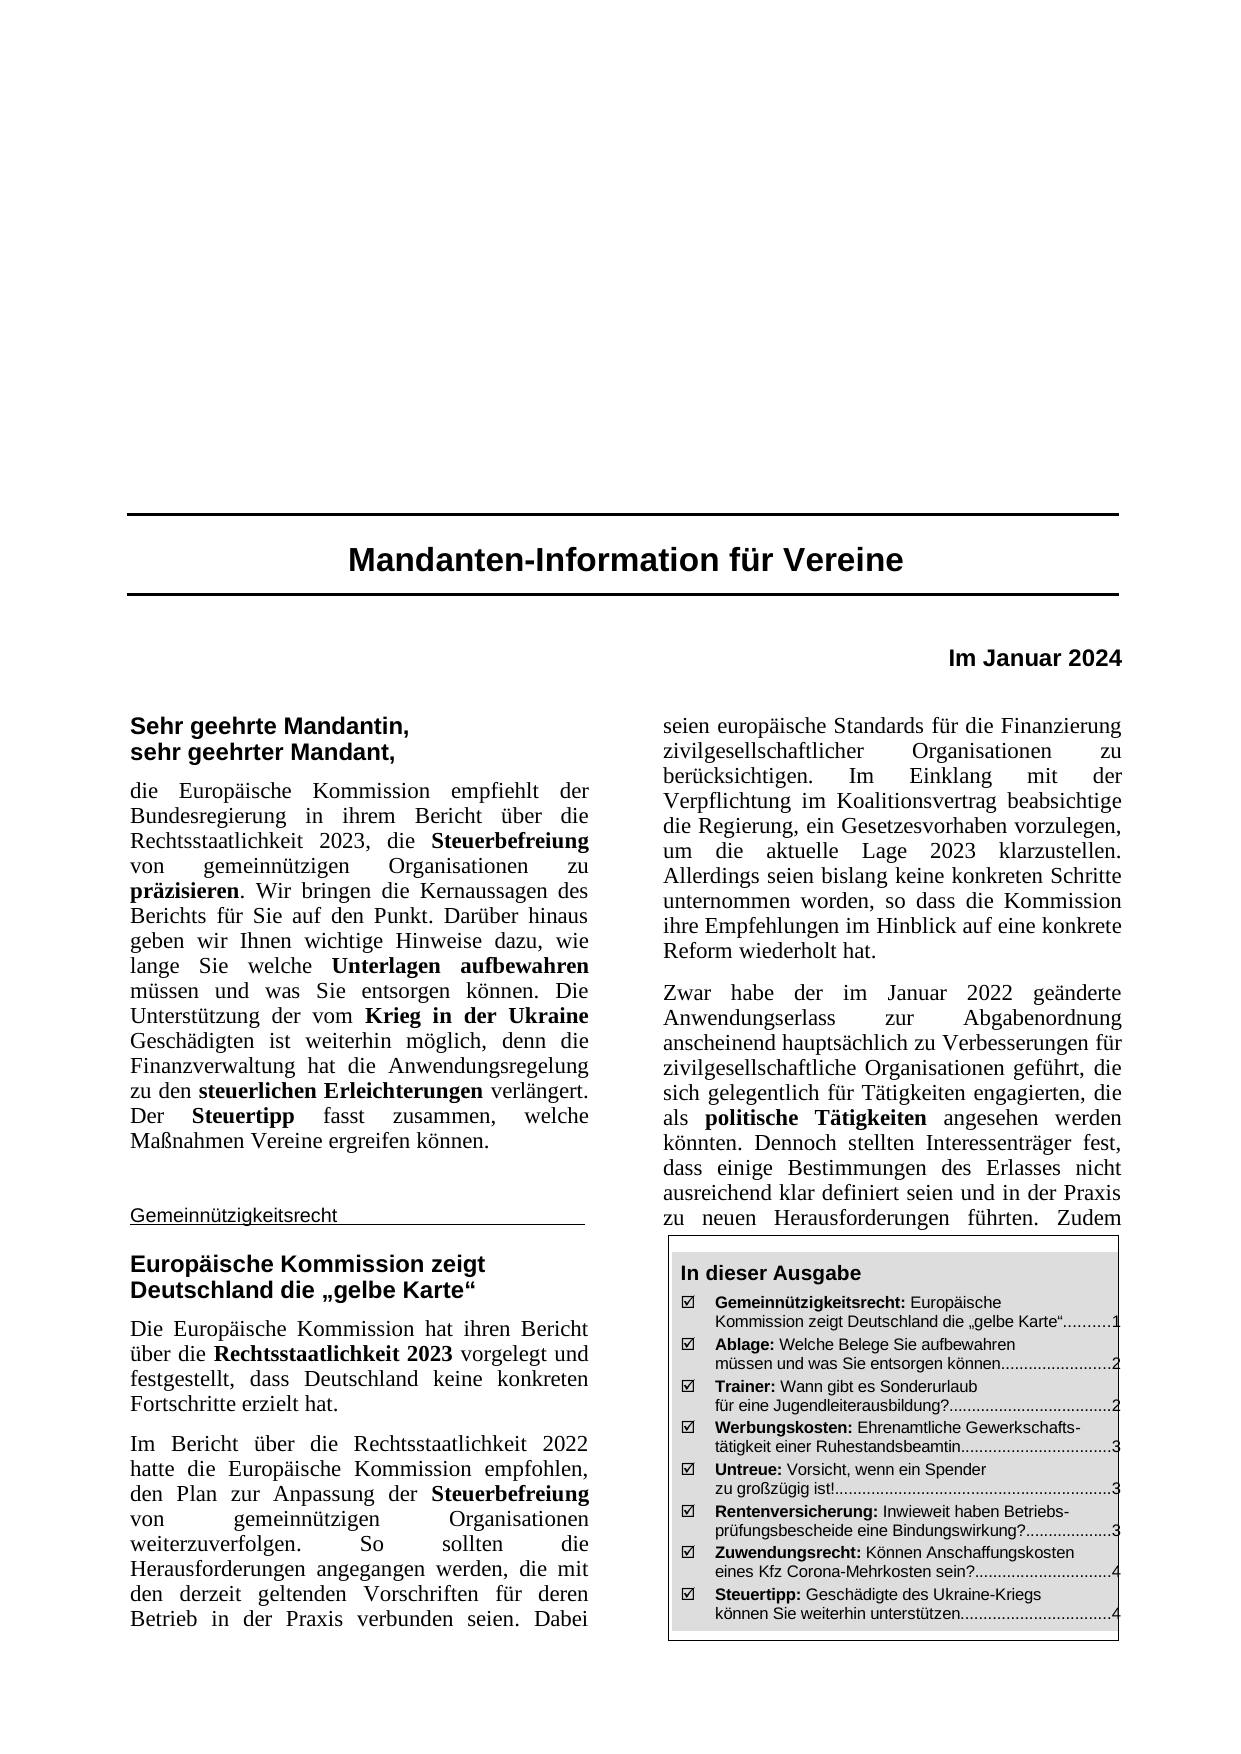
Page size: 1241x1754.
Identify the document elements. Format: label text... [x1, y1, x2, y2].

subtitle Gemeinnützigkeitsrecht [130, 1205, 589, 1227]
text Untreue: Vorsicht, wenn ein Spender zu großzügig ist! 3 [672, 1452, 1118, 1494]
text Werbungskosten: Ehrenamtliche Gewerkschaftstätigkeit einer Ruhestandsbeamtin 3 [672, 1411, 1118, 1452]
text Sehr geehrte Mandantin, sehr geehrter Mandant, [130, 713, 589, 766]
text Gemeinnützigkeitsrecht: Europäische Kommission zeigt Deutschland die „gelbe Karte“ 1 [672, 1286, 1118, 1327]
text Im Bericht über die Rechtsstaatlichkeit 2022 hatte die Europäische Kommission empfohlen, den Plan zur Anpassung der Steuerbefreiung von gemeinnützigen Organisationen weiterzuverfolgen. So sollten die Herausforderungen angegangen werden, die mit den derzeit geltenden Vorschriften für deren Betrieb in der Praxis verbunden seien. Dabei seien europäische Standards für die Finanzierung zivilgesellschaftlicher Organisationen zu berücksichtigen. Im Einklang mit der Verpflichtung im Koalitionsvertrag beabsichtige die Regierung, ein Gesetzesvorhaben vorzulegen, um die aktuelle Lage 2023 klarzustellen. Allerdings seien bislang keine konkreten Schritte unternommen worden, so dass die Kommission ihre Empfehlungen im Hinblick auf eine konkrete Reform wiederholt hat. [130, 1431, 589, 1631]
text Ablage: Welche Belege Sie aufbewahren müssen und was Sie entsorgen können 2 [672, 1327, 1118, 1369]
text In dieser Ausgabe [672, 1252, 1118, 1286]
text Im Bericht über die Rechtsstaatlichkeit 2022 hatte die Europäische Kommission empfohlen, den Plan zur Anpassung der Steuerbefreiung von gemeinnützigen Organisationen weiterzuverfolgen. So sollten die Herausforderungen angegangen werden, die mit den derzeit geltenden Vorschriften für deren Betrieb in der Praxis verbunden seien. Dabei seien europäische Standards für die Finanzierung zivilgesellschaftlicher Organisationen zu berücksichtigen. Im Einklang mit der Verpflichtung im Koalitionsvertrag beabsichtige die Regierung, ein Gesetzesvorhaben vorzulegen, um die aktuelle Lage 2023 klarzustellen. Allerdings seien bislang keine konkreten Schritte unternommen worden, so dass die Kommission ihre Empfehlungen im Hinblick auf eine konkrete Reform wiederholt hat. [663, 713, 1122, 963]
subtitle Europäische Kommission zeigt Deutschland die „gelbe Karte“ [130, 1252, 589, 1304]
text die Europäische Kommission empfiehlt der Bundesregierung in ihrem Bericht über die Rechtsstaatlichkeit 2023, die Steuerbefreiung von gemeinnützigen Organisationen zu präzisieren. Wir bringen die Kernaussagen des Berichts für Sie auf den Punkt. Darüber hinaus geben wir Ihnen wichtige Hinweise dazu, wie lange Sie welche Unterlagen aufbewahren müssen und was Sie entsorgen können. Die Unterstützung der vom Krieg in der Ukraine Geschädigten ist weiterhin möglich, denn die Finanzverwaltung hat die Anwendungsregelung zu den steuerlichen Erleichterungen verlängert. Der Steuertipp fasst zusammen, welche Maßnahmen Vereine ergreifen können. [130, 778, 589, 1153]
text Zuwendungsrecht: Können Anschaffungskosten eines Kfz Corona-Mehrkosten sein? 4 [672, 1536, 1118, 1577]
text Rentenversicherung: Inwieweit haben Betriebsprüfungsbescheide eine Bindungswirkung? 3 [672, 1494, 1118, 1536]
text Die Europäische Kommission hat ihren Bericht über die Rechtsstaatlichkeit 2023 vorgelegt und festgestellt, dass Deutschland keine konkreten Fortschritte erzielt hat. [130, 1317, 589, 1417]
text Steuertipp: Geschädigte des Ukraine-Kriegs können Sie weiterhin unterstützen 4 [672, 1577, 1118, 1631]
text Trainer: Wann gibt es Sonderurlaub für eine Jugendleiterausbildung? 2 [672, 1369, 1118, 1411]
